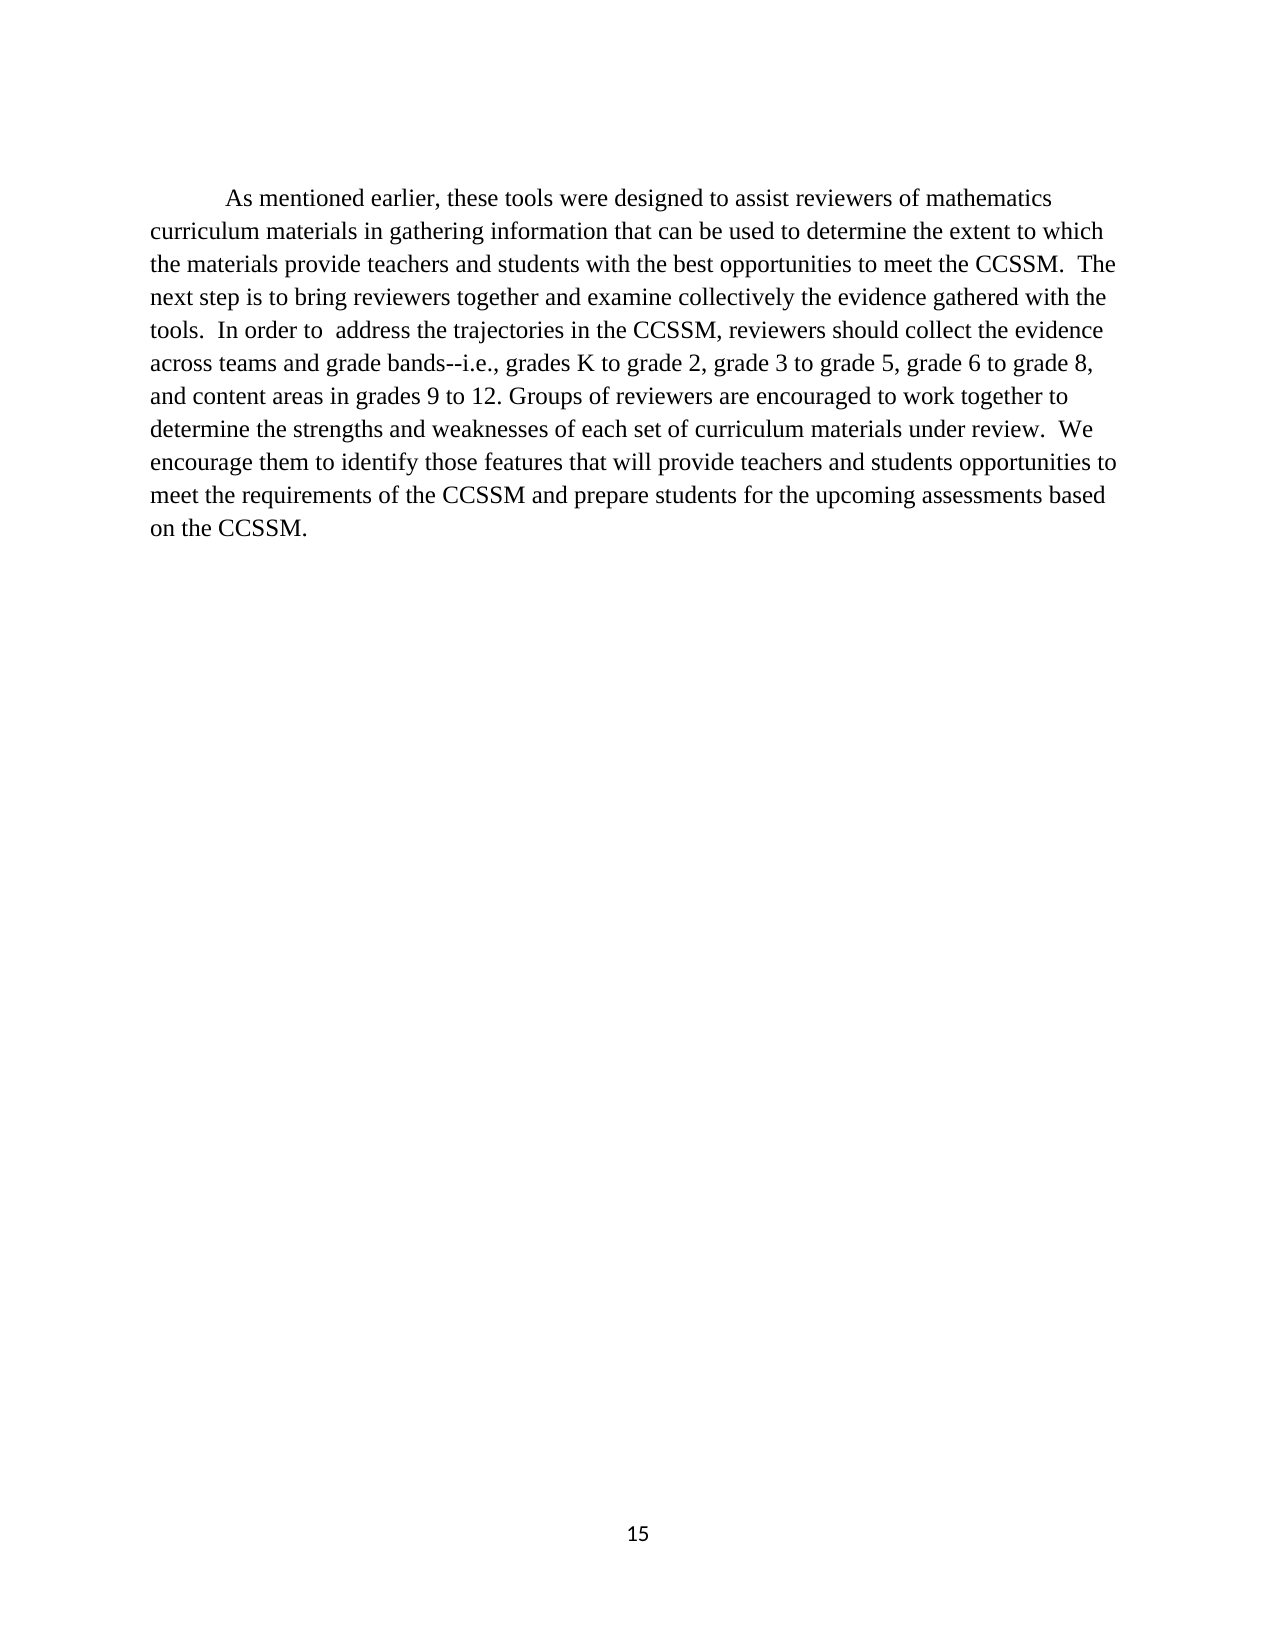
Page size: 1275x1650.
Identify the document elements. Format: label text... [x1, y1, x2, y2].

text As mentioned earlier, these tools were designed to assist reviewers of mathematics curriculum materials in gathering information that can be used to determine the extent to which the materials provide teachers and students with the best opportunities to meet the CCSSM. The next step is to bring reviewers together and examine collectively the evidence gathered with the tools. In order to address the trajectories in the CCSSM, reviewers should collect the evidence across teams and grade bands--i.e., grades K to grade 2, grade 3 to grade 5, grade 6 to grade 8, and content areas in grades 9 to 12. Groups of reviewers are encouraged to work together to determine the strengths and weaknesses of each set of curriculum materials under review. We encourage them to identify those features that will provide teachers and students opportunities to meet the requirements of the CCSSM and prepare students for the upcoming assessments based on the CCSSM. [150, 183, 1125, 542]
